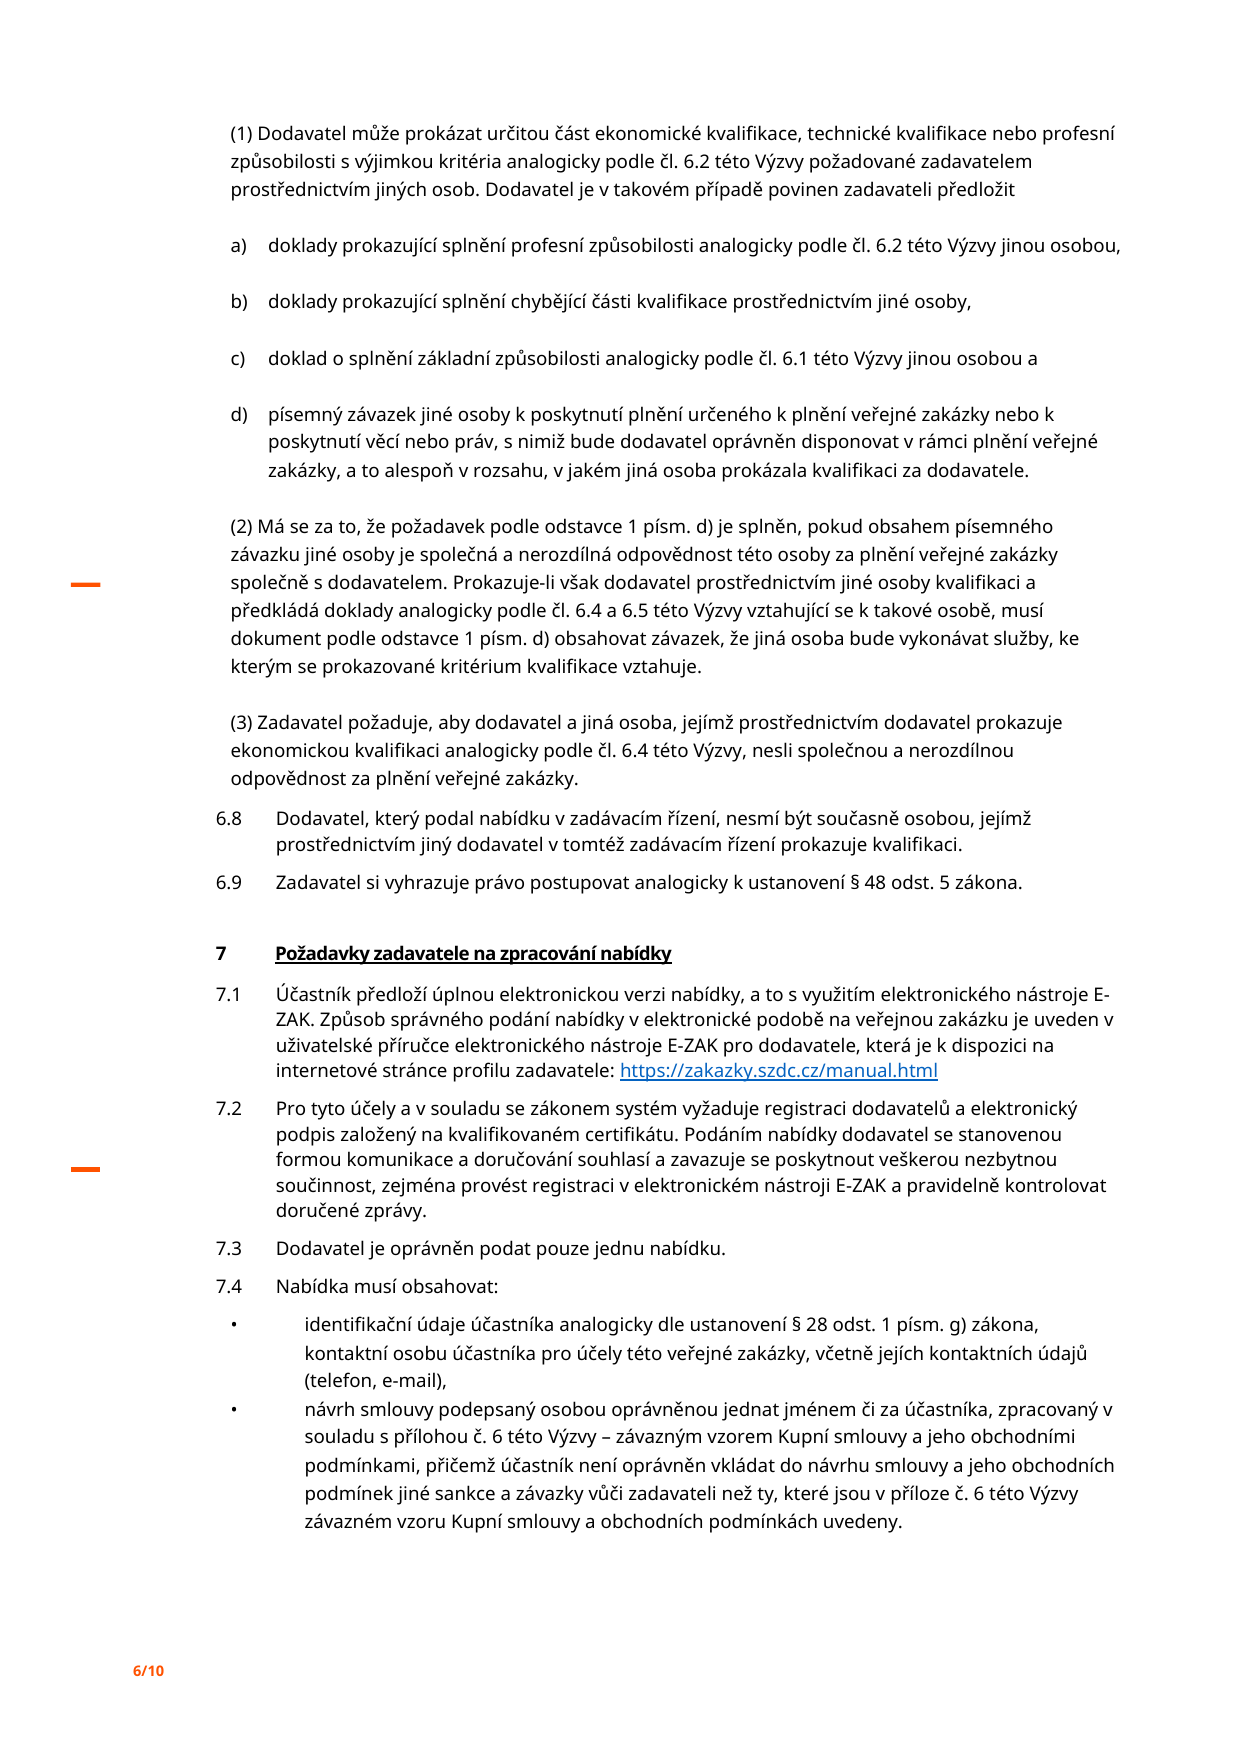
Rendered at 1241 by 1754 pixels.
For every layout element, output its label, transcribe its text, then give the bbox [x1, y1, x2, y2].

list doklady prokazující splnění chybějící části kvalifikace prostřednictvím jiné osoby, [230, 289, 1122, 314]
text • identifikační údaje účastníka analogicky dle ustanovení § 28 odst. 1 písm. g) zákona, kontaktní osobu účastníka pro účely této veřejné zakázky, včetně jejích kontaktních údajů (telefon, e-mail), [230, 1312, 1122, 1393]
list písemný závazek jiné osoby k poskytnutí plnění určeného k plnění veřejné zakázky nebo k poskytnutí věcí nebo práv, s nimiž bude dodavatel oprávněn disponovat v rámci plnění veřejné zakázky, a to alespoň v rozsahu, v jakém jiná osoba prokázala kvalifikaci za dodavatele. [230, 401, 1122, 482]
list doklady prokazující splnění profesní způsobilosti analogicky podle čl. 6.2 této Výzvy jinou osobou, [230, 233, 1122, 258]
subtitle Zadavatel si vyhrazuje právo postupovat analogicky k ustanovení § 48 odst. 5 zákona. [216, 869, 1122, 895]
subtitle Pro tyto účely a v souladu se zákonem systém vyžaduje registraci dodavatelů a elektronický podpis založený na kvalifikovaném certifikátu. Podáním nabídky dodavatel se stanovenou formou komunikace a doručování souhlasí a zavazuje se poskytnout veškerou nezbytnou součinnost, zejména provést registraci v elektronickém nástroji E-ZAK a pravidelně kontrolovat doručené zprávy. [216, 1096, 1122, 1223]
text • návrh smlouvy podepsaný osobou oprávněnou jednat jménem či za účastníka, zpracovaný v souladu s přílohou č. 6 této Výzvy – závazným vzorem Kupní smlouvy a jeho obchodními podmínkami, přičemž účastník není oprávněn vkládat do návrhu smlouvy a jeho obchodních podmínek jiné sankce a závazky vůči zadavateli než ty, které jsou v příloze č. 6 této Výzvy závazném vzoru Kupní smlouvy a obchodních podmínkách uvedeny. [230, 1396, 1122, 1533]
subtitle Dodavatel je oprávněn podat pouze jednu nabídku. [216, 1236, 1122, 1261]
text (3) Zadavatel požaduje, aby dodavatel a jiná osoba, jejímž prostřednictvím dodavatel prokazuje ekonomickou kvalifikaci analogicky podle čl. 6.4 této Výzvy, nesli společnou a nerozdílnou odpovědnost za plnění veřejné zakázky. [230, 709, 1122, 791]
subtitle Nabídka musí obsahovat: [216, 1274, 1122, 1299]
subtitle Účastník předloží úplnou elektronickou verzi nabídky, a to s využitím elektronického nástroje E-ZAK. Způsob správného podání nabídky v elektronické podobě na veřejnou zakázku je uveden v uživatelské příručce elektronického nástroje E-ZAK pro dodavatele, která je k dispozici na internetové stránce profilu zadavatele: https://zakazky.szdc.cz/manual.html [216, 981, 1122, 1083]
text (2) Má se za to, že požadavek podle odstavce 1 písm. d) je splněn, pokud obsahem písemného závazku jiné osoby je společná a nerozdílná odpovědnost této osoby za plnění veřejné zakázky společně s dodavatelem. Prokazuje-li však dodavatel prostřednictvím jiné osoby kvalifikaci a předkládá doklady analogicky podle čl. 6.4 a 6.5 této Výzvy vztahující se k takové osobě, musí dokument podle odstavce 1 písm. d) obsahovat závazek, že jiná osoba bude vykonávat služby, ke kterým se prokazované kritérium kvalifikace vztahuje. [230, 513, 1122, 678]
list doklad o splnění základní způsobilosti analogicky podle čl. 6.1 této Výzvy jinou osobou a [230, 345, 1122, 370]
subtitle Požadavky zadavatele na zpracování nabídky [216, 941, 1122, 966]
text (1) Dodavatel může prokázat určitou část ekonomické kvalifikace, technické kvalifikace nebo profesní způsobilosti s výjimkou kritéria analogicky podle čl. 6.2 této Výzvy požadované zadavatelem prostřednictvím jiných osob. Dodavatel je v takovém případě povinen zadavateli předložit [230, 121, 1122, 202]
subtitle Dodavatel, který podal nabídku v zadávacím řízení, nesmí být současně osobou, jejímž prostřednictvím jiný dodavatel v tomtéž zadávacím řízení prokazuje kvalifikaci. [216, 806, 1122, 857]
